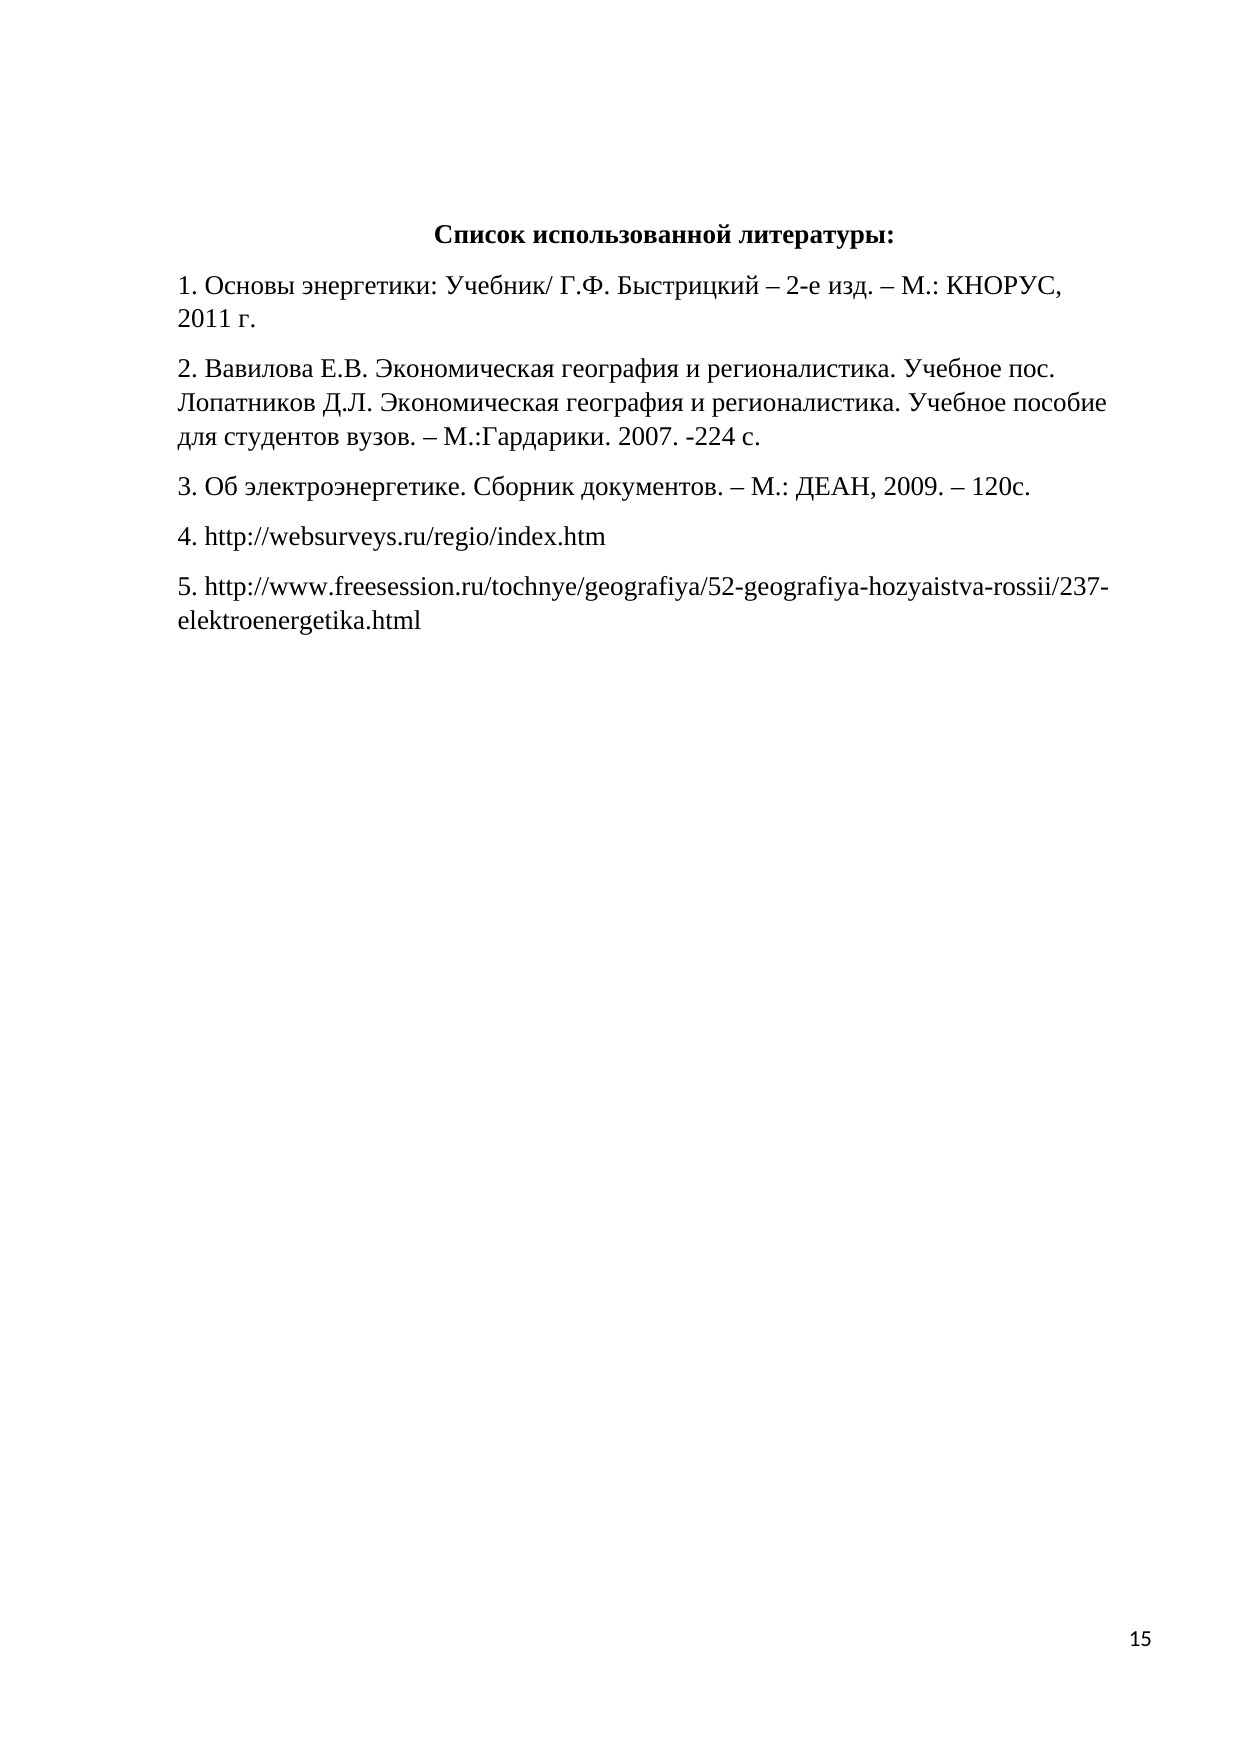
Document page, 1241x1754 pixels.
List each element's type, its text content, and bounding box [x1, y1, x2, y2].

text Список использованной литературы: [177, 218, 1152, 250]
text 3. Об электроэнергетике. Сборник документов. – М.: ДЕАН, 2009. – 120с. [177, 470, 1152, 501]
text 1. Основы энергетики: Учебник/ Г.Ф. Быстрицкий – 2-е изд. – М.: КНОРУС, 2011 г. [177, 269, 1152, 333]
text 2. Вавилова Е.В. Экономическая география и регионалистика. Учебное пос. Лопатников Д.Л. Экономическая география и регионалистика. Учебное пособие для студентов вузов. – М.:Гардарики. 2007. -224 с. [177, 352, 1152, 451]
text 4. http://websurveys.ru/regio/index.htm [177, 520, 1152, 551]
text 5. http://www.freesession.ru/tochnye/geografiya/52-geografiya-hozyaistva-rossii/237-elektroenergetika.html [177, 570, 1152, 635]
